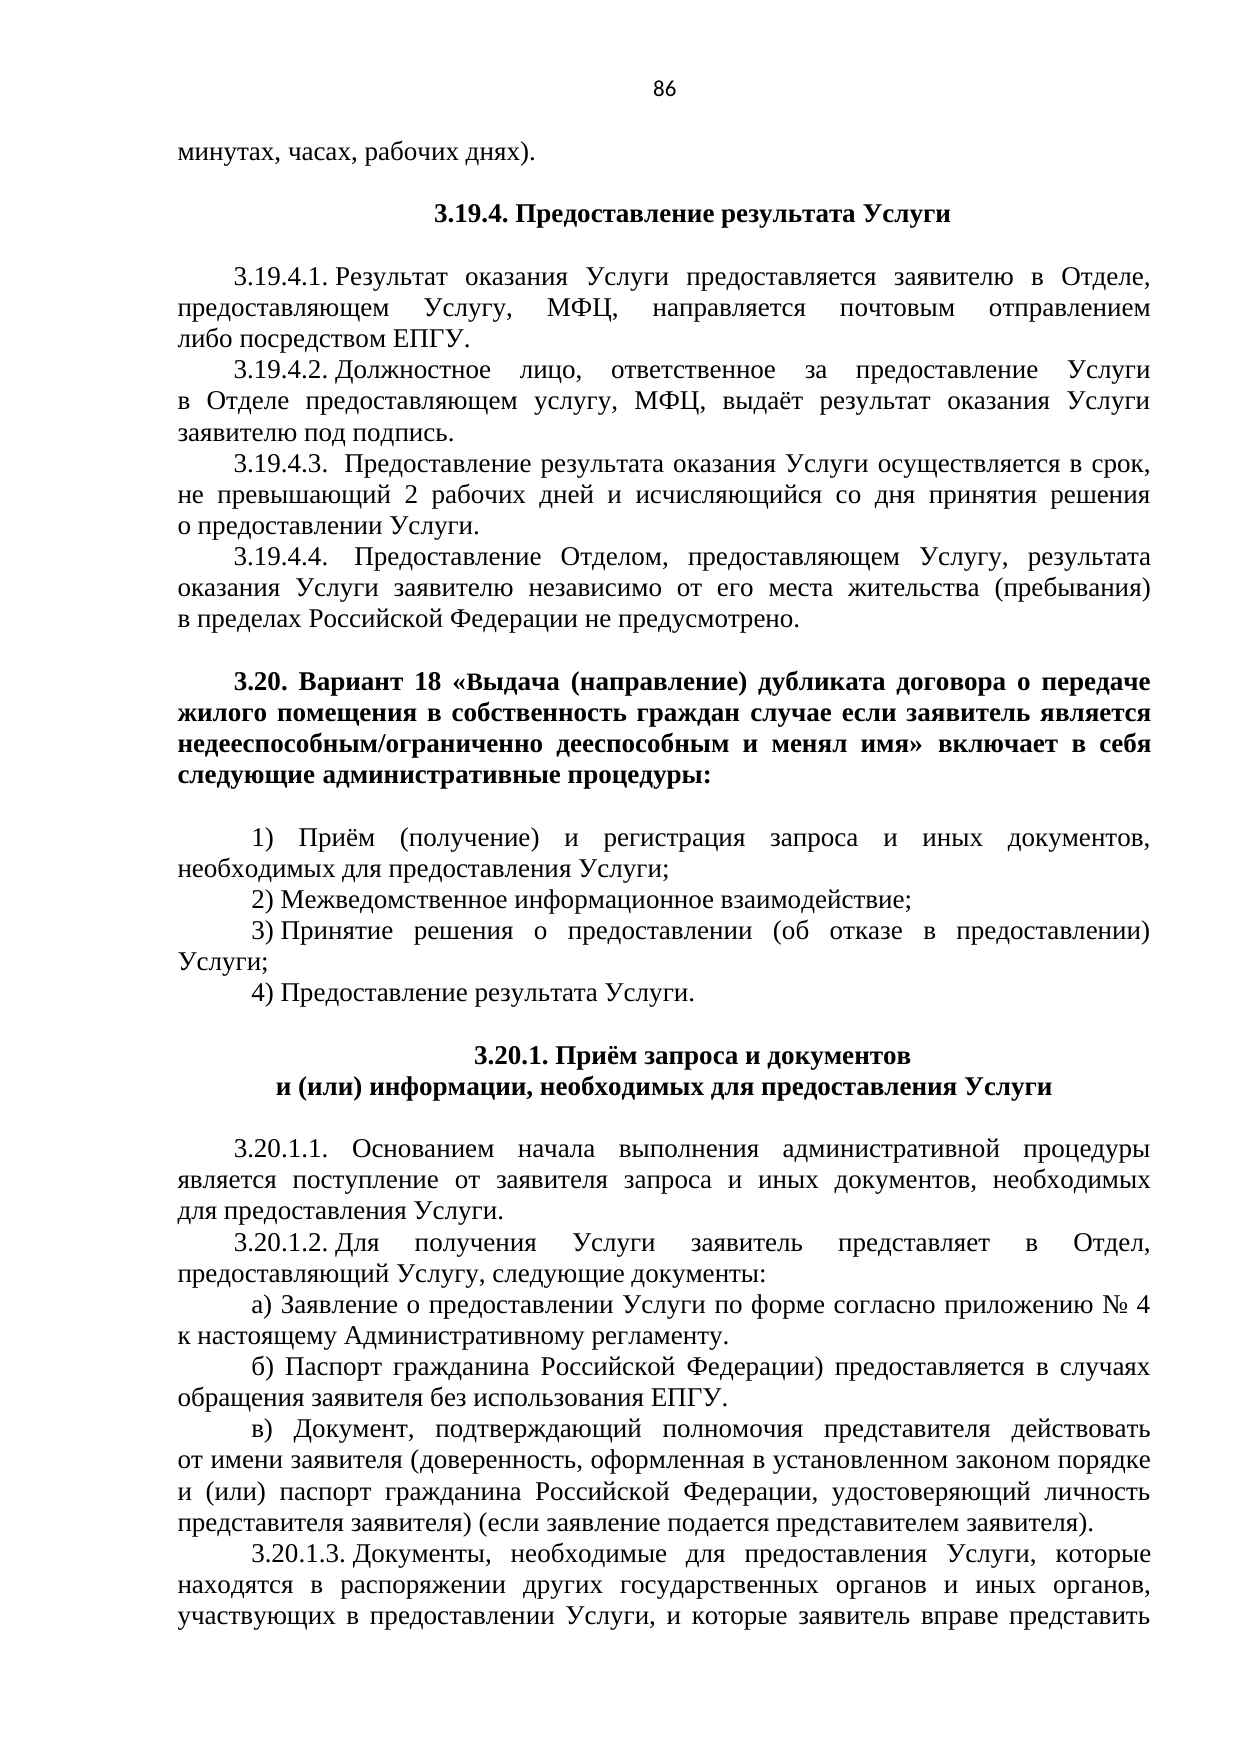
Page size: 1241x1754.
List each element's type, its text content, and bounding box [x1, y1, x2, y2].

text 2) Межведомственное информационное взаимодействие; [177, 883, 1152, 914]
text 3.20.1.2. Для получения Услуги заявитель представляет в Отдел, предоставляющий Услугу, следующие документы: [177, 1226, 1152, 1288]
text 3.20.1. Приём запроса и документов и (или) информации, необходимых для предоставления Услуги [177, 1039, 1152, 1101]
text 3.19.4.1. Результат оказания Услуги предоставляется заявителю в Отделе, предоставляющем Услугу, МФЦ, направляется почтовым отправлением либо посредством ЕПГУ. [177, 260, 1152, 353]
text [177, 135, 1152, 166]
text а) Заявление о предоставлении Услуги по форме согласно приложению № 4 к настоящему Административному регламенту. [177, 1288, 1152, 1350]
text 4) Предоставление результата Услуги. [177, 976, 1152, 1008]
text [177, 1537, 1152, 1631]
text 1) Приём (получение) и регистрация запроса и иных документов, необходимых для предоставления Услуги; [177, 821, 1152, 883]
text б) Паспорт гражданина Российской Федерации) предоставляется в случаях обращения заявителя без использования ЕПГУ. [177, 1350, 1152, 1412]
text 3) Принятие решения о предоставлении (об отказе в предоставлении) Услуги; [177, 914, 1152, 976]
text 3.20.1.1. Основанием начала выполнения административной процедуры является поступление от заявителя запроса и иных документов, необходимых для предоставления Услуги. [177, 1132, 1152, 1226]
text 3.20. Вариант 18 «Выдача (направление) дубликата договора о передаче жилого помещения в собственность граждан случае если заявитель является недееспособным/ограниченно дееспособным и менял имя» включает в себя следующие административные процедуры: [177, 665, 1152, 789]
text 3.19.4. Предоставление результата Услуги [177, 198, 1152, 229]
text в) Документ, подтверждающий полномочия представителя действовать от имени заявителя (доверенность, оформленная в установленном законом порядке и (или) паспорт гражданина Российской Федерации, удостоверяющий личность представителя заявителя) (если заявление подается представителем заявителя). [177, 1412, 1152, 1537]
text 3.19.4.2. Должностное лицо, ответственное за предоставление Услуги в Отделе предоставляющем услугу, МФЦ, выдаёт результат оказания Услуги заявителю под подпись. [177, 353, 1152, 447]
text 3.19.4.4. Предоставление Отделом, предоставляющем Услугу, результата оказания Услуги заявителю независимо от его места жительства (пребывания) в пределах Российской Федерации не предусмотрено. [177, 540, 1152, 634]
text 3.19.4.3. Предоставление результата оказания Услуги осуществляется в срок, не превышающий 2 рабочих дней и исчисляющийся со дня принятия решения о предоставлении Услуги. [177, 447, 1152, 540]
